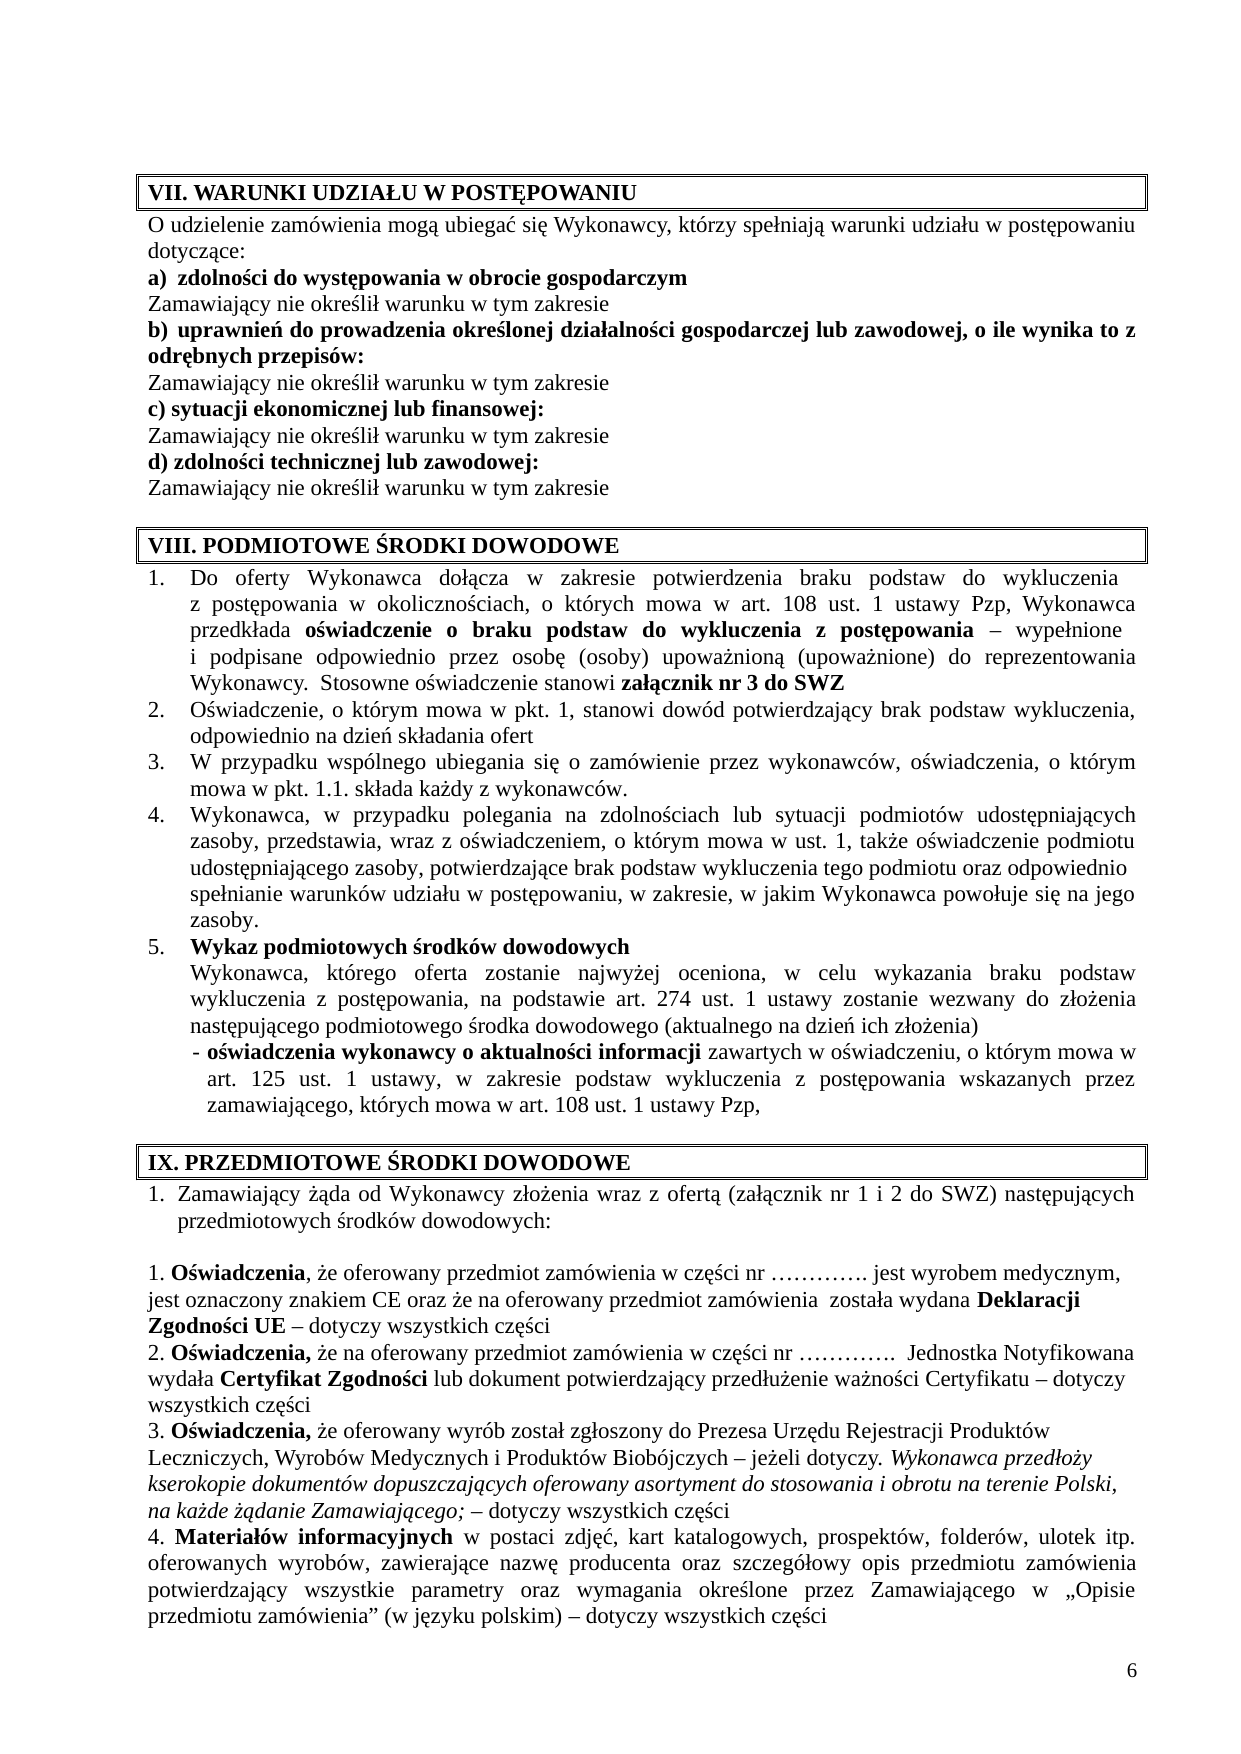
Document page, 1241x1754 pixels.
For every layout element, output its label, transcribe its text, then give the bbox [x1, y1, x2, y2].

text c) sytuacji ekonomicznej lub finansowej: [148, 395, 1137, 422]
text 2. Oświadczenia, że na oferowany przedmiot zamówienia w części nr …………. Jednostka Notyfikowana wydała Certyfikat Zgodności lub dokument potwierdzający przedłużenie ważności Certyfikatu – dotyczy wszystkich części [148, 1338, 1137, 1418]
text Zamawiający nie określił warunku w tym zakresie [148, 474, 1137, 501]
text 3. Oświadczenia, że oferowany wyrób został zgłoszony do Prezesa Urzędu Rejestracji Produktów Leczniczych, Wyrobów Medycznych i Produktów Biobójczych – jeżeli dotyczy. Wykonawca przedłoży kserokopie dokumentów dopuszczających oferowany asortyment do stosowania i obrotu na terenie Polski, na każde żądanie Zamawiającego; – dotyczy wszystkich części [148, 1418, 1137, 1523]
text Zamawiający nie określił warunku w tym zakresie [148, 290, 1137, 316]
list Zamawiający żąda od Wykonawcy złożenia wraz z ofertą (załącznik nr 1 i 2 do SWZ) następujących przedmiotowych środków dowodowych: [148, 1180, 1137, 1233]
list uprawnień do prowadzenia określonej działalności gospodarczej lub zawodowej, o ile wynika to z odrębnych przepisów: [148, 316, 1137, 369]
text O udzielenie zamówienia mogą ubiegać się Wykonawcy, którzy spełniają warunki udziału w postępowaniu dotyczące: [148, 211, 1137, 263]
text Zamawiający nie określił warunku w tym zakresie [148, 422, 1137, 448]
text d) zdolności technicznej lub zawodowej: [148, 448, 1137, 474]
list zdolności do występowania w obrocie gospodarczym [148, 263, 1137, 290]
text 1. Oświadczenia, że oferowany przedmiot zamówienia w części nr …………. jest wyrobem medycznym, jest oznaczony znakiem CE oraz że na oferowany przedmiot zamówienia została wydana Deklaracji Zgodności UE – dotyczy wszystkich części [148, 1259, 1137, 1338]
list oświadczenia wykonawcy o aktualności informacji zawartych w oświadczeniu, o którym mowa w art. 125 ust. 1 ustawy, w zakresie podstaw wykluczenia z postępowania wskazanych przez zamawiającego, których mowa w art. 108 ust. 1 ustawy Pzp, [192, 1038, 1137, 1117]
list Wykonawca, którego oferta zostanie najwyżej oceniona, w celu wykazania braku podstaw wykluczenia z postępowania, na podstawie art. 274 ust. 1 ustawy zostanie wezwany do złożenia następującego podmiotowego środka dowodowego (aktualnego na dzień ich złożenia) [190, 959, 1137, 1038]
list Oświadczenie, o którym mowa w pkt. 1, stanowi dowód potwierdzający brak podstaw wykluczenia, odpowiednio na dzień składania ofert [148, 696, 1137, 748]
text spełnianie warunków udziału w postępowaniu, w zakresie, w jakim Wykonawca powołuje się na jego zasoby. [190, 880, 1137, 933]
list W przypadku wspólnego ubiegania się o zamówienie przez wykonawców, oświadczenia, o którym mowa w pkt. 1.1. składa każdy z wykonawców. [148, 748, 1137, 801]
text Zamawiający nie określił warunku w tym zakresie [148, 369, 1137, 395]
text VIII. PODMIOTOWE ŚRODKI DOWODOWE [139, 530, 1145, 561]
text 4. Materiałów informacyjnych w postaci zdjęć, kart katalogowych, prospektów, folderów, ulotek itp. oferowanych wyrobów, zawierające nazwę producenta oraz szczegółowy opis przedmiotu zamówienia potwierdzający wszystkie parametry oraz wymagania określone przez Zamawiającego w „Opisie przedmiotu zamówienia” (w języku polskim) – dotyczy wszystkich części [148, 1523, 1137, 1628]
list Wykonawca, w przypadku polegania na zdolnościach lub sytuacji podmiotów udostępniających zasoby, przedstawia, wraz z oświadczeniem, o którym mowa w ust. 1, także oświadczenie podmiotu udostępniającego zasoby, potwierdzające brak podstaw wykluczenia tego podmiotu oraz odpowiednio [148, 801, 1137, 880]
text IX. PRZEDMIOTOWE ŚRODKI DOWODOWE [139, 1147, 1145, 1177]
text VII. WARUNKI UDZIAŁU W POSTĘPOWANIU [139, 177, 1145, 208]
list Do oferty Wykonawca dołącza w zakresie potwierdzenia braku podstaw do wykluczenia z postępowania w okolicznościach, o których mowa w art. 108 ust. 1 ustawy Pzp, Wykonawca przedkłada oświadczenie o braku podstaw do wykluczenia z postępowania – wypełnione i podpisane odpowiednio przez osobę (osoby) upoważnioną (upoważnione) do reprezentowania Wykonawcy. Stosowne oświadczenie stanowi załącznik nr 3 do SWZ [148, 564, 1137, 696]
list Wykaz podmiotowych środków dowodowych [148, 933, 1137, 959]
